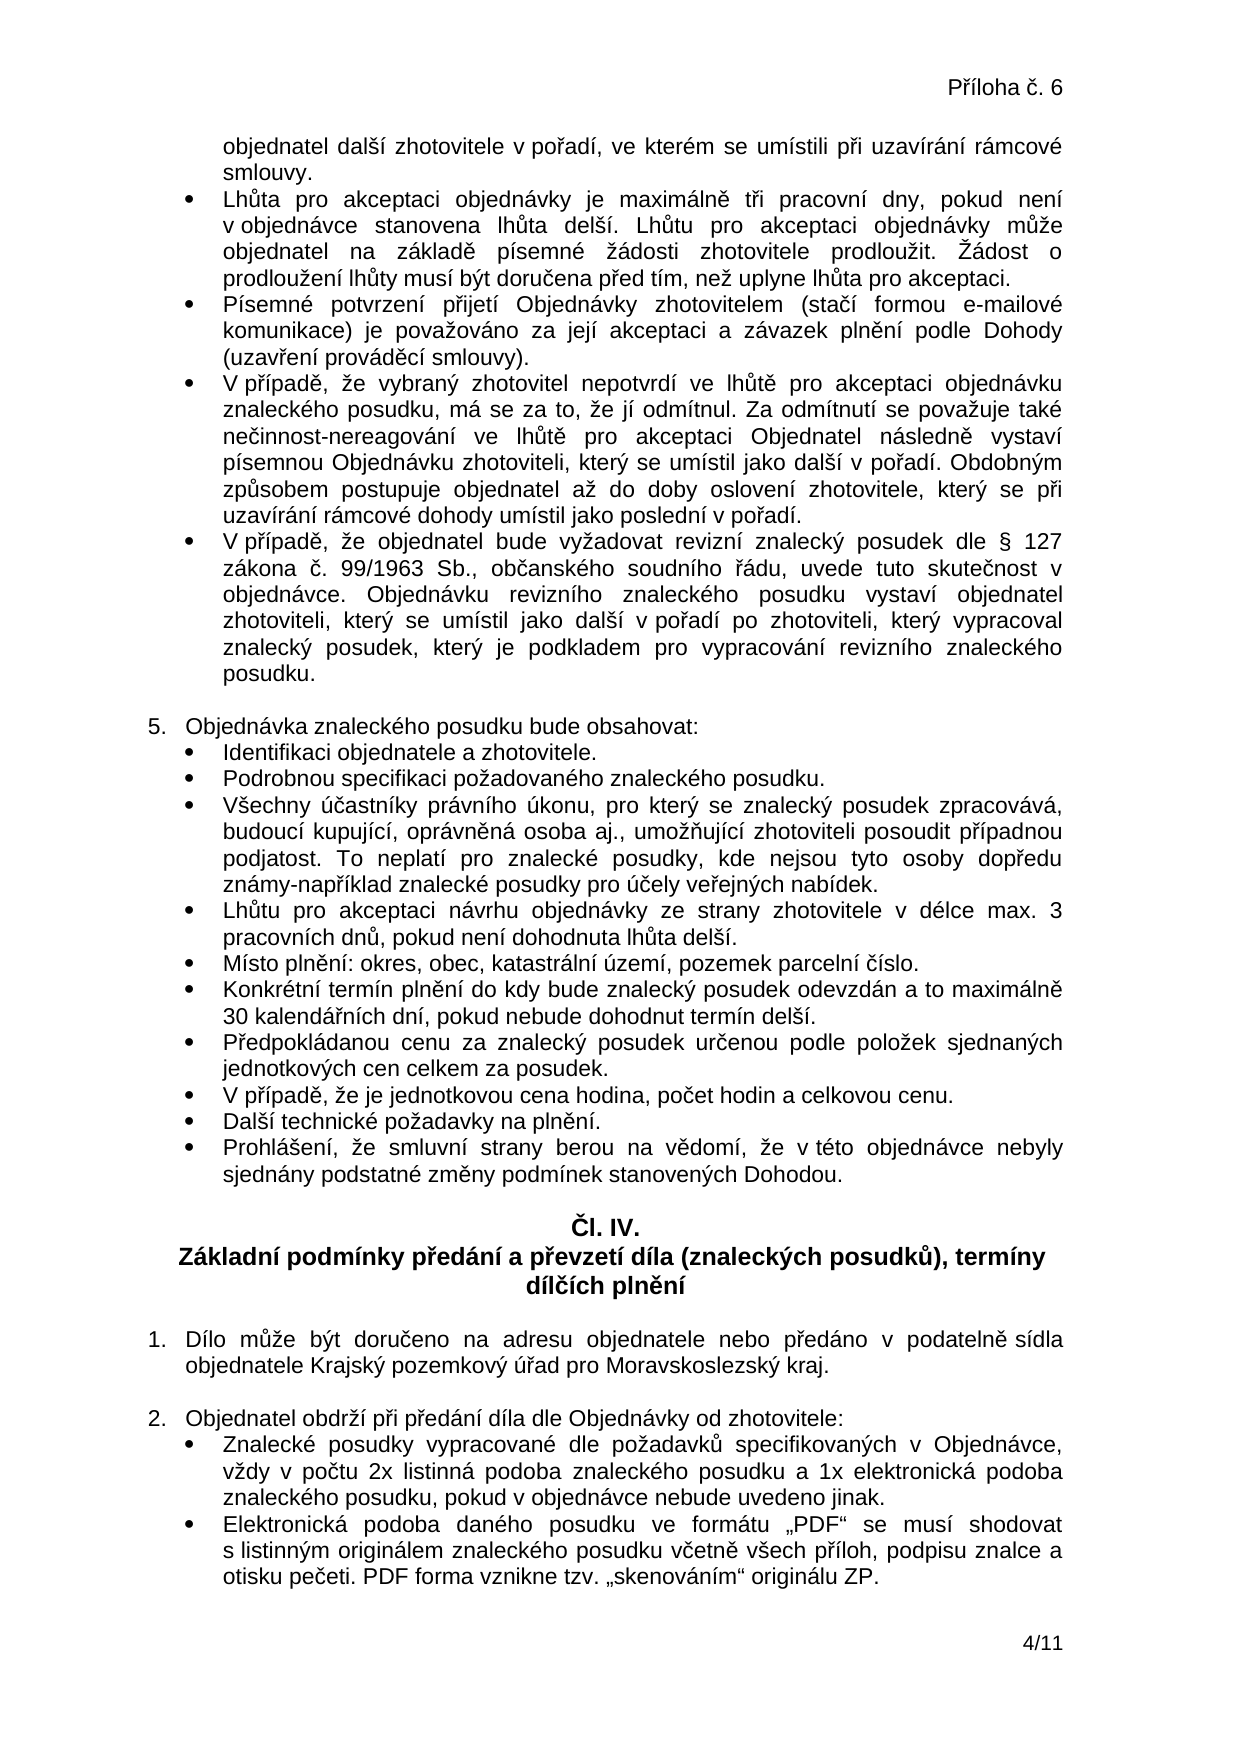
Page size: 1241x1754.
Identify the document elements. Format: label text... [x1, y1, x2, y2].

list Objednávka znaleckého posudku bude obsahovat: [148, 713, 1063, 739]
list V případě, že objednatel bude vyžadovat revizní znalecký posudek dle § 127 zákona č. 99/1963 Sb., občanského soudního řádu, uvede tuto skutečnost v objednávce. Objednávku revizního znaleckého posudku vystaví objednatel zhotoviteli, který se umístil jako další v pořadí po zhotoviteli, který vypracoval znalecký posudek, který je podkladem pro vypracování revizního znaleckého posudku. [185, 528, 1063, 686]
list Objednatel obdrží při předání díla dle Objednávky od zhotovitele: [148, 1405, 1063, 1431]
text Čl. IV. [148, 1213, 1063, 1242]
list Všechny účastníky právního úkonu, pro který se znalecký posudek zpracovává, budoucí kupující, oprávněná osoba aj., umožňující zhotoviteli posoudit případnou podjatost. To neplatí pro znalecké posudky, kde nejsou tyto osoby dopředu známy-například znalecké posudky pro účely veřejných nabídek. [185, 792, 1063, 897]
list Prohlášení, že smluvní strany berou na vědomí, že v této objednávce nebyly sjednány podstatné změny podmínek stanovených Dohodou. [185, 1134, 1063, 1187]
list Konkrétní termín plnění do kdy bude znalecký posudek odevzdán a to maximálně 30 kalendářních dní, pokud nebude dohodnut termín delší. [185, 976, 1063, 1029]
list Místo plnění: okres, obec, katastrální území, pozemek parcelní číslo. [185, 950, 1063, 976]
list Elektronická podoba daného posudku ve formátu „PDF“ se musí shodovat s listinným originálem znaleckého posudku včetně všech příloh, podpisu znalce a otisku pečeti. PDF forma vznikne tzv. „skenováním“ originálu ZP. [185, 1511, 1063, 1589]
list Další technické požadavky na plnění. [185, 1108, 1063, 1134]
list Předpokládanou cenu za znalecký posudek určenou podle položek sjednaných jednotkových cen celkem za posudek. [185, 1029, 1063, 1082]
list V případě, že je jednotkovou cena hodina, počet hodin a celkovou cenu. [185, 1082, 1063, 1108]
list Identifikaci objednatele a zhotovitele. [185, 739, 1063, 765]
list Znalecké posudky vypracované dle požadavků specifikovaných v Objednávce, vždy v počtu 2x listinná podoba znaleckého posudku a 1x elektronická podoba znaleckého posudku, pokud v objednávce nebude uvedeno jinak. [185, 1431, 1063, 1511]
list Dílo může být doručeno na adresu objednatele nebo předáno v podatelně sídla objednatele Krajský pozemkový úřad pro Moravskoslezský kraj. [148, 1326, 1063, 1379]
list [185, 133, 1063, 186]
list Písemné potvrzení přijetí Objednávky zhotovitelem (stačí formou e-mailové komunikace) je považováno za její akceptaci a závazek plnění podle Dohody (uzavření prováděcí smlouvy). [185, 291, 1063, 370]
list V případě, že vybraný zhotovitel nepotvrdí ve lhůtě pro akceptaci objednávku znaleckého posudku, má se za to, že jí odmítnul. Za odmítnutí se považuje také nečinnost-nereagování ve lhůtě pro akceptaci Objednatel následně vystaví písemnou Objednávku zhotoviteli, který se umístil jako další v pořadí. Obdobným způsobem postupuje objednatel až do doby oslovení zhotovitele, který se při uzavírání rámcové dohody umístil jako poslední v pořadí. [185, 370, 1063, 528]
text Základní podmínky předání a převzetí díla (znaleckých posudků), termíny dílčích plnění [148, 1242, 1063, 1300]
list Lhůta pro akceptaci objednávky je maximálně tři pracovní dny, pokud není v objednávce stanovena lhůta delší. Lhůtu pro akceptaci objednávky může objednatel na základě písemné žádosti zhotovitele prodloužit. Žádost o prodloužení lhůty musí být doručena před tím, než uplyne lhůta pro akceptaci. [185, 186, 1063, 291]
list Lhůtu pro akceptaci návrhu objednávky ze strany zhotovitele v délce max. 3 pracovních dnů, pokud není dohodnuta lhůta delší. [185, 897, 1063, 950]
list Podrobnou specifikaci požadovaného znaleckého posudku. [185, 765, 1063, 792]
